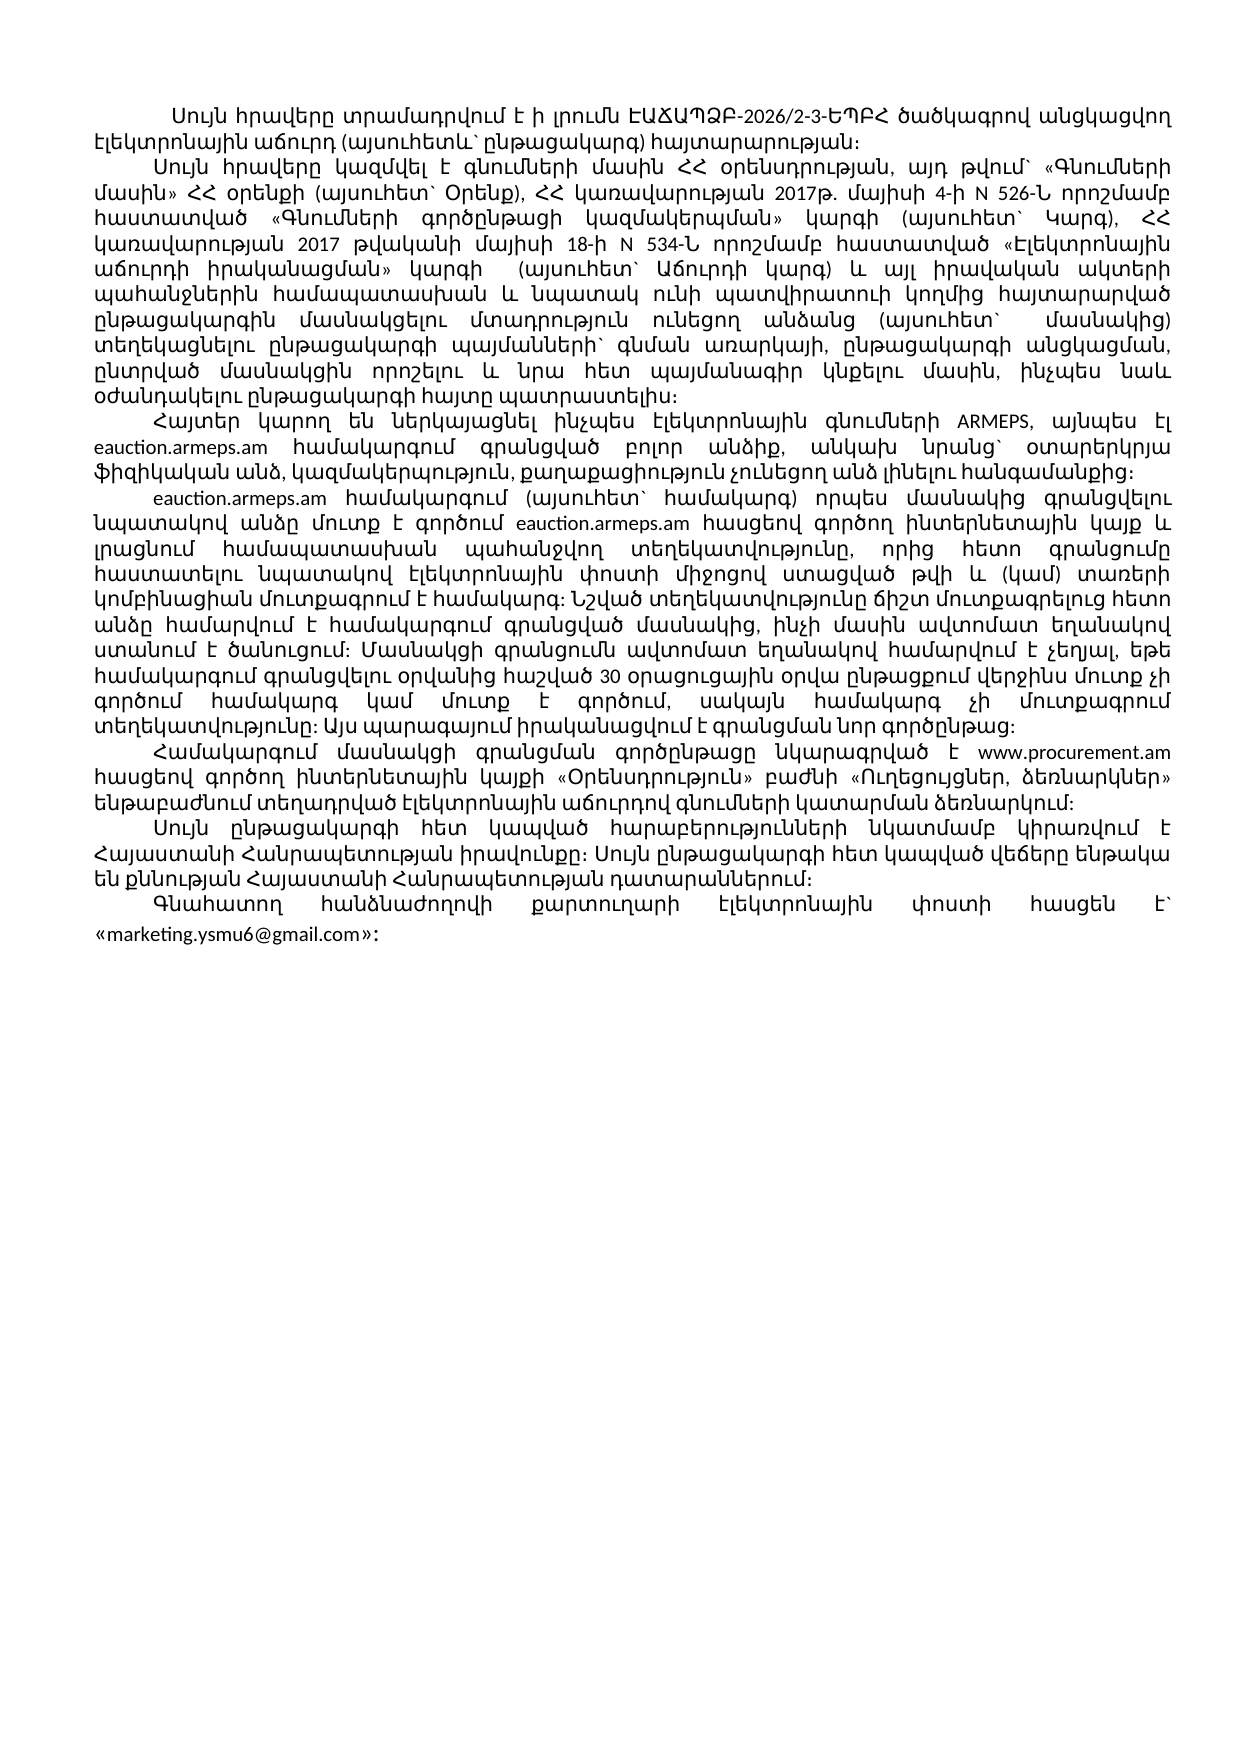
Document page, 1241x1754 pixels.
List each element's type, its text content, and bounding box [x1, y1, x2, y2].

text Համակարգում մասնակցի գրանցման գործընթացը նկարագրված է www.procurement.am հասցեով գործող ինտերնետային կայքի «Օրենսդրություն» բաժնի «Ուղեցույցներ, ձեռնարկներ» ենթաբաժնում տեղադրված էլեկտրոնային աճուրդով գնումների կատարման ձեռնարկում: [94, 739, 1171, 815]
text Սույն հրավերը տրամադրվում է ի լրումն ԷԱՃԱՊՁԲ-2026/2-3-ԵՊԲՀ ծածկագրով անցկացվող էլեկտրոնային աճուրդ (այսուհետև` ընթացակարգ) հայտարարության։ [94, 104, 1171, 154]
text Հայտեր կարող են ներկայացնել ինչպես էլեկտրոնային գնումների ARMEPS, այնպես էլ eauction.armeps.am համակարգում գրանցված բոլոր անձիք, անկախ նրանց` օտարերկրյա ֆիզիկական անձ, կազմակերպություն, քաղաքացիություն չունեցող անձ լինելու հանգամանքից։ [94, 409, 1171, 485]
text Սույն հրավերը կազմվել է գնումների մասին ՀՀ օրենսդրության, այդ թվում` «Գնումների մասին» ՀՀ օրենքի (այսուհետ` Օրենք), ՀՀ կառավարության 2017թ. մայիսի 4-ի N 526-Ն որոշմամբ հաստատված «Գնումների գործընթացի կազմակերպման» կարգի (այսուհետ` Կարգ), ՀՀ կառավարության 2017 թվականի մայիսի 18-ի N 534-Ն որոշմամբ հաստատված «Էլեկտրոնային աճուրդի իրականացման» կարգի (այսուհետ` Աճուրդի կարգ) և այլ իրավական ակտերի պահանջներին համապատասխան և նպատակ ունի պատվիրատուի կողմից հայտարարված ընթացակարգին մասնակցելու մտադրություն ունեցող անձանց (այսուհետ` մասնակից) տեղեկացնելու ընթացակարգի պայմանների` գնման առարկայի, ընթացակարգի անցկացման, ընտրված մասնակցին որոշելու և նրա հետ պայմանագիր կնքելու մասին, ինչպես նաև օժանդակելու ընթացակարգի հայտը պատրաստելիս։ [94, 154, 1171, 409]
text Սույն ընթացակարգի հետ կապված հարաբերությունների նկատմամբ կիրառվում է Հայաստանի Հանրապետության իրավունքը։ Սույն ընթացակարգի հետ կապված վեճերը ենթակա են քննության Հայաստանի Հանրապետության դատարաններում։ [94, 815, 1171, 892]
text Գնահատող հանձնաժողովի քարտուղարի էլեկտրոնային փոստի հասցեն է` «marketing.ysmu6@gmail.com»: [94, 892, 1171, 948]
text eauction.armeps.am համակարգում (այսուհետ` համակարգ) որպես մասնակից գրանցվելու նպատակով անձը մուտք է գործում eauction.armeps.am հասցեով գործող ինտերնետային կայք և լրացնում համապատասխան պահանջվող տեղեկատվությունը, որից հետո գրանցումը հաստատելու նպատակով էլեկտրոնային փոստի միջոցով ստացված թվի և (կամ) տառերի կոմբինացիան մուտքագրում է համակարգ: Նշված տեղեկատվությունը ճիշտ մուտքագրելուց հետո անձը համարվում է համակարգում գրանցված մասնակից, ինչի մասին ավտոմատ եղանակով ստանում է ծանուցում: Մասնակցի գրանցումն ավտոմատ եղանակով համարվում է չեղյալ, եթե համակարգում գրանցվելու օրվանից հաշված 30 օրացուցային օրվա ընթացքում վերջինս մուտք չի գործում համակարգ կամ մուտք է գործում, սակայն համակարգ չի մուտքագրում տեղեկատվությունը: Այս պարագայում իրականացվում է գրանցման նոր գործընթաց: [94, 485, 1171, 739]
